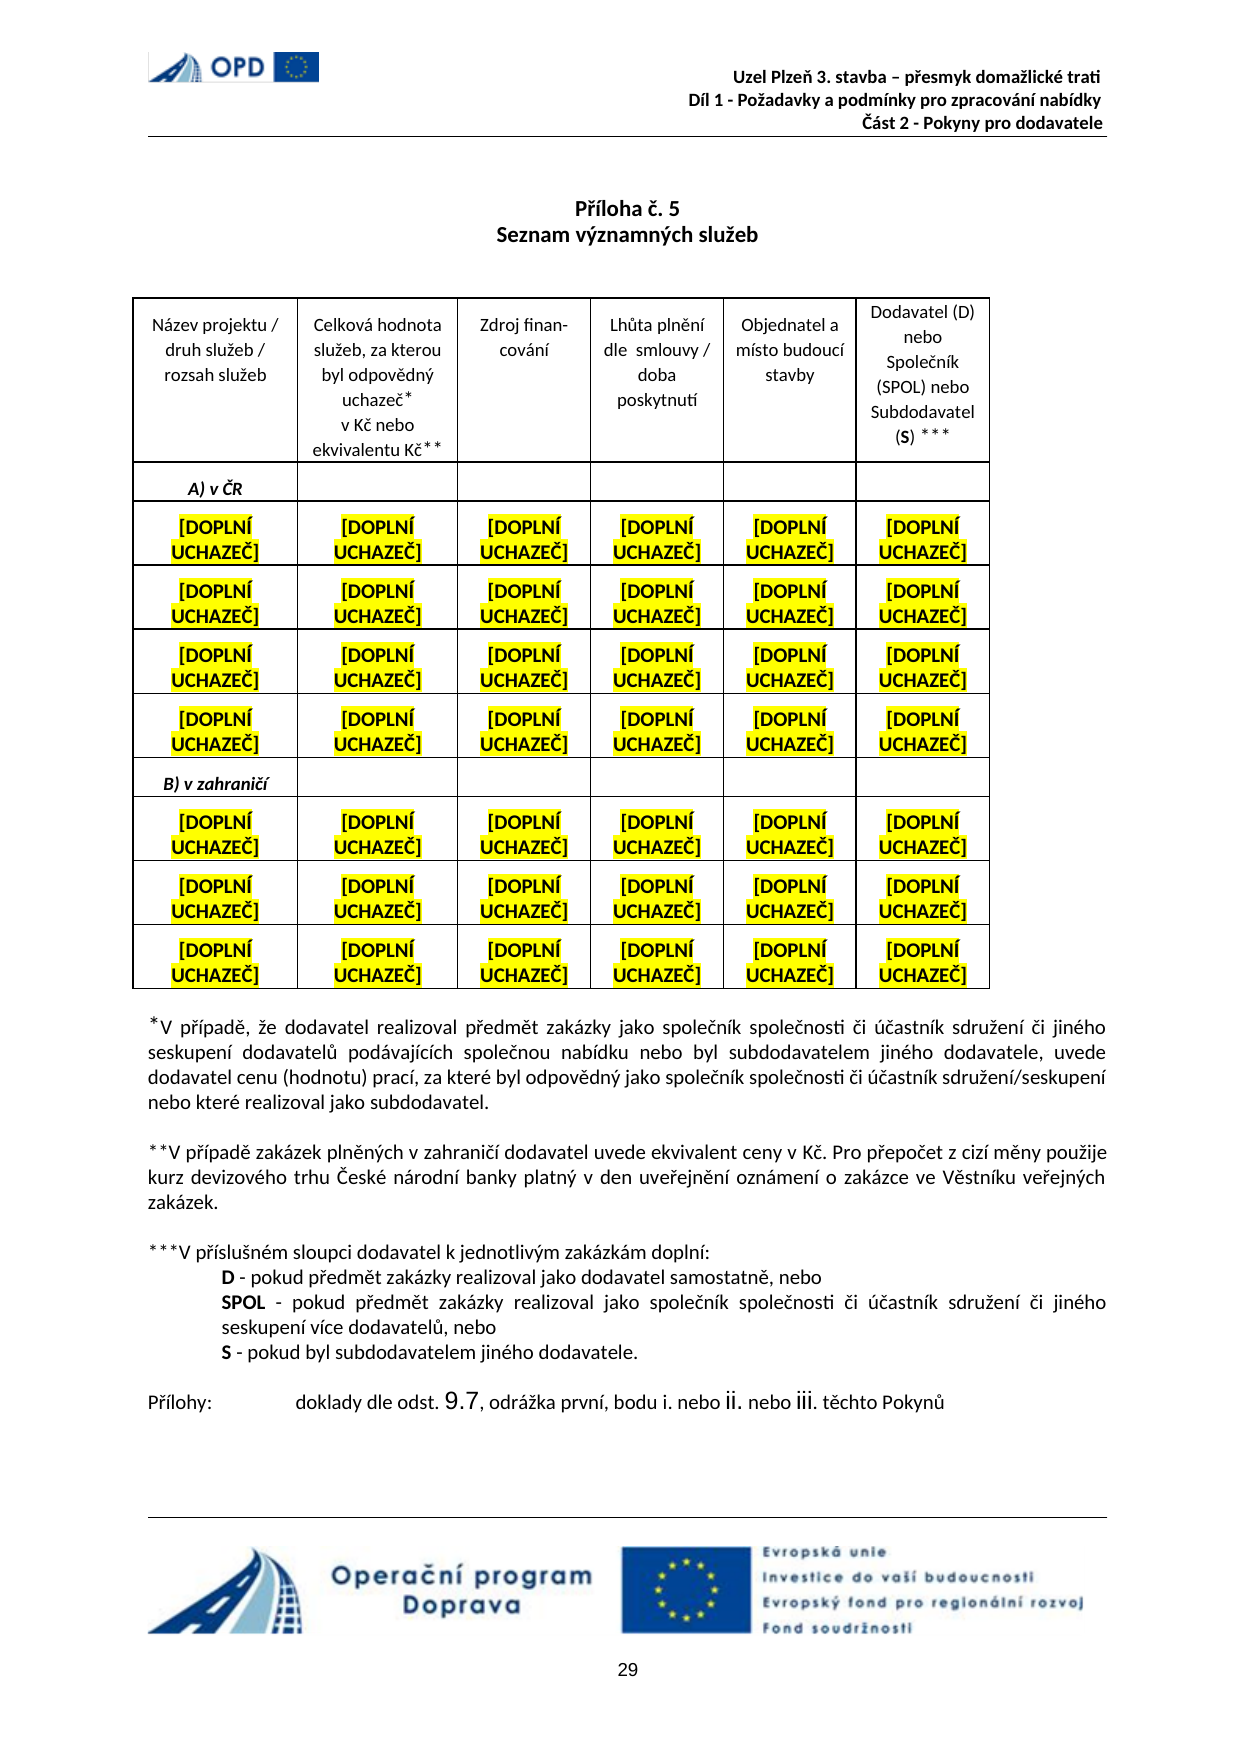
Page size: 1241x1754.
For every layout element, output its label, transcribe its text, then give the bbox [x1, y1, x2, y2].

text D - pokud předmět zakázky realizoval jako dodavatel samostatně, nebo [221, 1264, 1107, 1289]
table_cell [DOPLNÍ UCHAZEČ] [724, 925, 855, 988]
table_header Dodavatel (D) nebo Společník (SPOL) nebo Subdodavatel (S) *** [857, 299, 989, 461]
table_cell [DOPLNÍ UCHAZEČ] [857, 925, 989, 988]
table_cell [DOPLNÍ UCHAZEČ] [857, 566, 989, 628]
table_cell [DOPLNÍ UCHAZEČ] [591, 694, 723, 756]
table_cell [DOPLNÍ UCHAZEČ] [724, 502, 855, 564]
table_cell [DOPLNÍ UCHAZEČ] [591, 502, 723, 564]
text Přílohy: doklady dle odst. 9.7, odrážka první, bodu i. nebo ii. nebo iii. těchto Pokynů [148, 1389, 1107, 1414]
table_cell [DOPLNÍ UCHAZEČ] [591, 566, 723, 628]
table_cell [DOPLNÍ UCHAZEČ] [857, 502, 989, 564]
table_cell [591, 758, 723, 796]
table_cell [298, 758, 457, 796]
text S - pokud byl subdodavatelem jiného dodavatele. [221, 1339, 1107, 1364]
table_cell [591, 463, 723, 500]
table_cell [DOPLNÍ UCHAZEČ] [724, 566, 855, 628]
table_cell [DOPLNÍ UCHAZEČ] [591, 861, 723, 924]
table_cell [DOPLNÍ UCHAZEČ] [298, 797, 457, 859]
table_header Lhůta plnění dle smlouvy / doba poskytnutí [591, 299, 723, 461]
table_cell [DOPLNÍ UCHAZEČ] [298, 630, 457, 692]
table_cell B) v zahraničí [134, 758, 297, 796]
table_header Objednatel a místo budoucí stavby [724, 299, 855, 461]
text **V případě zakázek plněných v zahraničí dodavatel uvede ekvivalent ceny v Kč. Pro přepočet z cizí měny použije kurz devizového trhu České národní banky platný v den uveřejnění oznámení o zakázce ve Věstníku veřejných zakázek. [148, 1139, 1107, 1214]
table_cell [DOPLNÍ UCHAZEČ] [857, 694, 989, 756]
table_header Zdroj finan-cování [458, 299, 590, 461]
table_cell [DOPLNÍ UCHAZEČ] [298, 566, 457, 628]
table_header Celková hodnota služeb, za kterou byl odpovědný uchazeč* v Kč nebo ekvivalentu Kč** [298, 299, 457, 461]
table_cell [DOPLNÍ UCHAZEČ] [298, 502, 457, 564]
table_header Název projektu / druh služeb / rozsah služeb [134, 299, 297, 461]
text Seznam významných služeb [148, 222, 1107, 247]
picture [147, 1546, 1085, 1637]
table_cell [DOPLNÍ UCHAZEČ] [458, 861, 590, 924]
table_cell [DOPLNÍ UCHAZEČ] [591, 925, 723, 988]
table_cell [857, 463, 989, 500]
table_cell [DOPLNÍ UCHAZEČ] [458, 566, 590, 628]
table_cell [DOPLNÍ UCHAZEČ] [134, 797, 297, 859]
table_cell [DOPLNÍ UCHAZEČ] [458, 630, 590, 692]
table_cell [DOPLNÍ UCHAZEČ] [458, 925, 590, 988]
table_cell [724, 463, 855, 500]
table_cell [DOPLNÍ UCHAZEČ] [458, 797, 590, 859]
picture [147, 52, 319, 84]
text ***V příslušném sloupci dodavatel k jednotlivým zakázkám doplní: [148, 1239, 1107, 1264]
table_cell [857, 758, 989, 796]
table_cell [DOPLNÍ UCHAZEČ] [134, 694, 297, 756]
table_cell [DOPLNÍ UCHAZEČ] [591, 630, 723, 692]
table_cell [DOPLNÍ UCHAZEČ] [458, 694, 590, 756]
table_cell [DOPLNÍ UCHAZEČ] [134, 566, 297, 628]
table_cell [298, 463, 457, 500]
table_cell [724, 758, 855, 796]
table_cell [458, 463, 590, 500]
table_cell [DOPLNÍ UCHAZEČ] [857, 861, 989, 924]
table_cell [DOPLNÍ UCHAZEČ] [134, 925, 297, 988]
table_cell [DOPLNÍ UCHAZEČ] [298, 694, 457, 756]
table_cell [DOPLNÍ UCHAZEČ] [857, 630, 989, 692]
table_cell [DOPLNÍ UCHAZEČ] [724, 861, 855, 924]
table_cell [DOPLNÍ UCHAZEČ] [134, 630, 297, 692]
table_cell [DOPLNÍ UCHAZEČ] [724, 694, 855, 756]
text SPOL - pokud předmět zakázky realizoval jako společník společnosti či účastník sdružení či jiného seskupení více dodavatelů, nebo [221, 1289, 1107, 1339]
table_cell [DOPLNÍ UCHAZEČ] [724, 797, 855, 859]
table_cell [DOPLNÍ UCHAZEČ] [857, 797, 989, 859]
text *V případě, že dodavatel realizoval předmět zakázky jako společník společnosti či účastník sdružení či jiného seskupení dodavatelů podávajících společnou nabídku nebo byl subdodavatelem jiného dodavatele, uvede dodavatel cenu (hodnotu) prací, za které byl odpovědný jako společník společnosti či účastník sdružení/seskupení nebo které realizoval jako subdodavatel. [148, 1014, 1107, 1114]
table_cell [DOPLNÍ UCHAZEČ] [134, 502, 297, 564]
table_cell [DOPLNÍ UCHAZEČ] [298, 925, 457, 988]
table_cell A) v ČR [134, 463, 297, 500]
table_cell [458, 758, 590, 796]
table_cell [DOPLNÍ UCHAZEČ] [724, 630, 855, 692]
table_cell [DOPLNÍ UCHAZEČ] [458, 502, 590, 564]
table_cell [DOPLNÍ UCHAZEČ] [134, 861, 297, 924]
table_cell [DOPLNÍ UCHAZEČ] [591, 797, 723, 859]
table_cell [DOPLNÍ UCHAZEČ] [298, 861, 457, 924]
text Příloha č. 5 [148, 194, 1107, 222]
